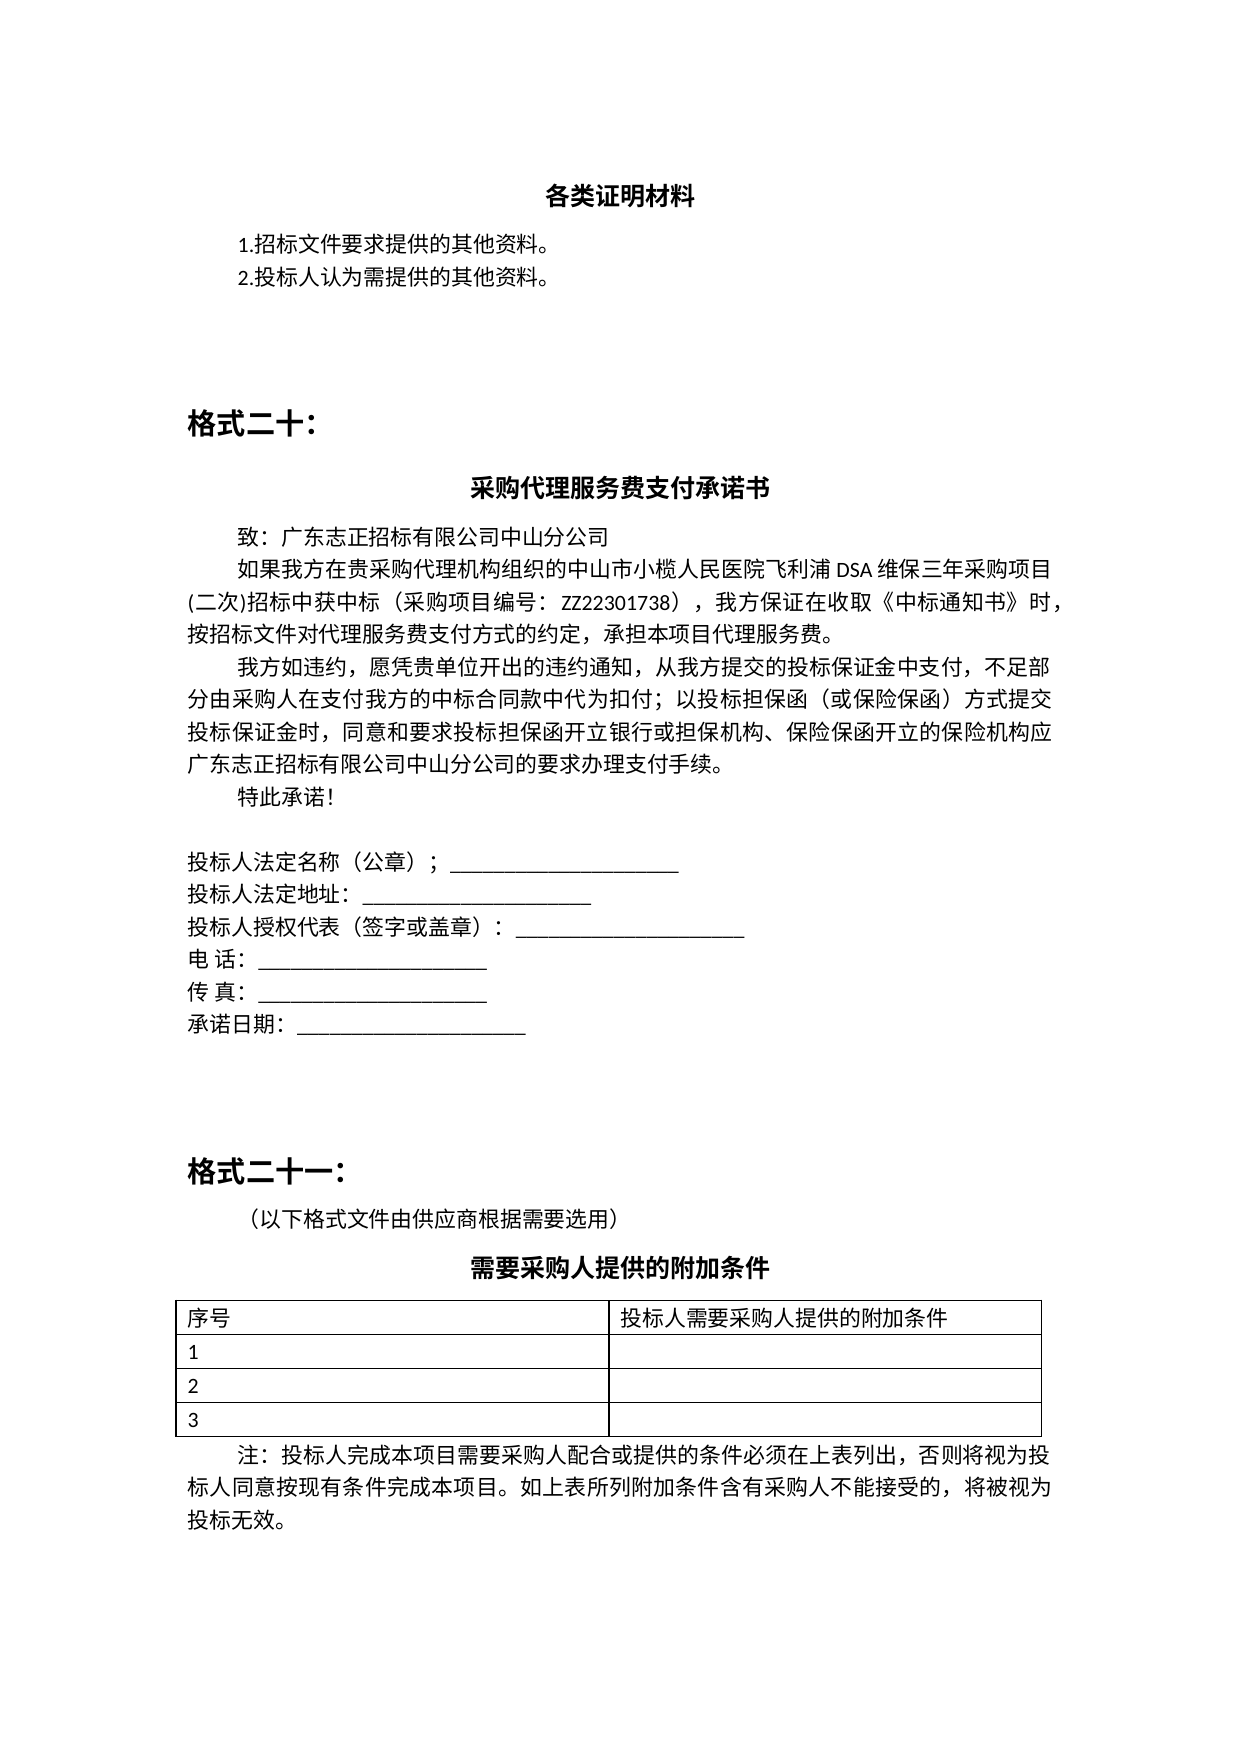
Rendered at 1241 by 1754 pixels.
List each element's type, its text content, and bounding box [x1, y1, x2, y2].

text 特此承诺！ [187, 779, 1053, 812]
table_cell [610, 1403, 1041, 1436]
text 1.招标文件要求提供的其他资料。 [187, 227, 1053, 259]
table_cell [610, 1335, 1041, 1368]
text 承诺日期：_____________________ [187, 1007, 1053, 1039]
text 投标人法定地址：_____________________ [187, 877, 1053, 909]
text 投标人授权代表（签字或盖章）：_____________________ [187, 909, 1053, 942]
text 各类证明材料 [187, 162, 1053, 227]
text 传 真：_____________________ [187, 974, 1053, 1007]
text 致：广东志正招标有限公司中山分公司 [187, 519, 1053, 552]
text 投标人法定名称（公章）；_____________________ [187, 844, 1053, 877]
text （以下格式文件由供应商根据需要选用） [187, 1202, 1053, 1234]
table_cell 3 [177, 1403, 608, 1436]
table_cell 1 [177, 1335, 608, 1368]
text 电 话：_____________________ [187, 942, 1053, 974]
table_cell 2 [177, 1369, 608, 1402]
table_header 投标人需要采购人提供的附加条件 [610, 1301, 1041, 1333]
text 注：投标人完成本项目需要采购人配合或提供的条件必须在上表列出，否则将视为投标人同意按现有条件完成本项目。如上表所列附加条件含有采购人不能接受的，将被视为投标无效。 [187, 1437, 1053, 1535]
table_cell [610, 1369, 1041, 1402]
text 格式二十： [187, 389, 1053, 454]
text 我方如违约，愿凭贵单位开出的违约通知，从我方提交的投标保证金中支付，不足部分由采购人在支付我方的中标合同款中代为扣付；以投标担保函（或保险保函）方式提交投标保证金时，同意和要求投标担保函开立银行或担保机构、保险保函开立的保险机构应广东志正招标有限公司中山分公司的要求办理支付手续。 [187, 649, 1053, 779]
table_header 序号 [177, 1301, 608, 1333]
text 2.投标人认为需提供的其他资料。 [187, 259, 1053, 292]
text 格式二十一： [187, 1137, 1053, 1202]
text 采购代理服务费支付承诺书 [187, 454, 1053, 519]
text 如果我方在贵采购代理机构组织的中山市小榄人民医院飞利浦DSA维保三年采购项目(二次)招标中获中标（采购项目编号：ZZ22301738），我方保证在收取《中标通知书》时，按招标文件对代理服务费支付方式的约定，承担本项目代理服务费。 [187, 552, 1053, 649]
text 需要采购人提供的附加条件 [187, 1234, 1053, 1299]
